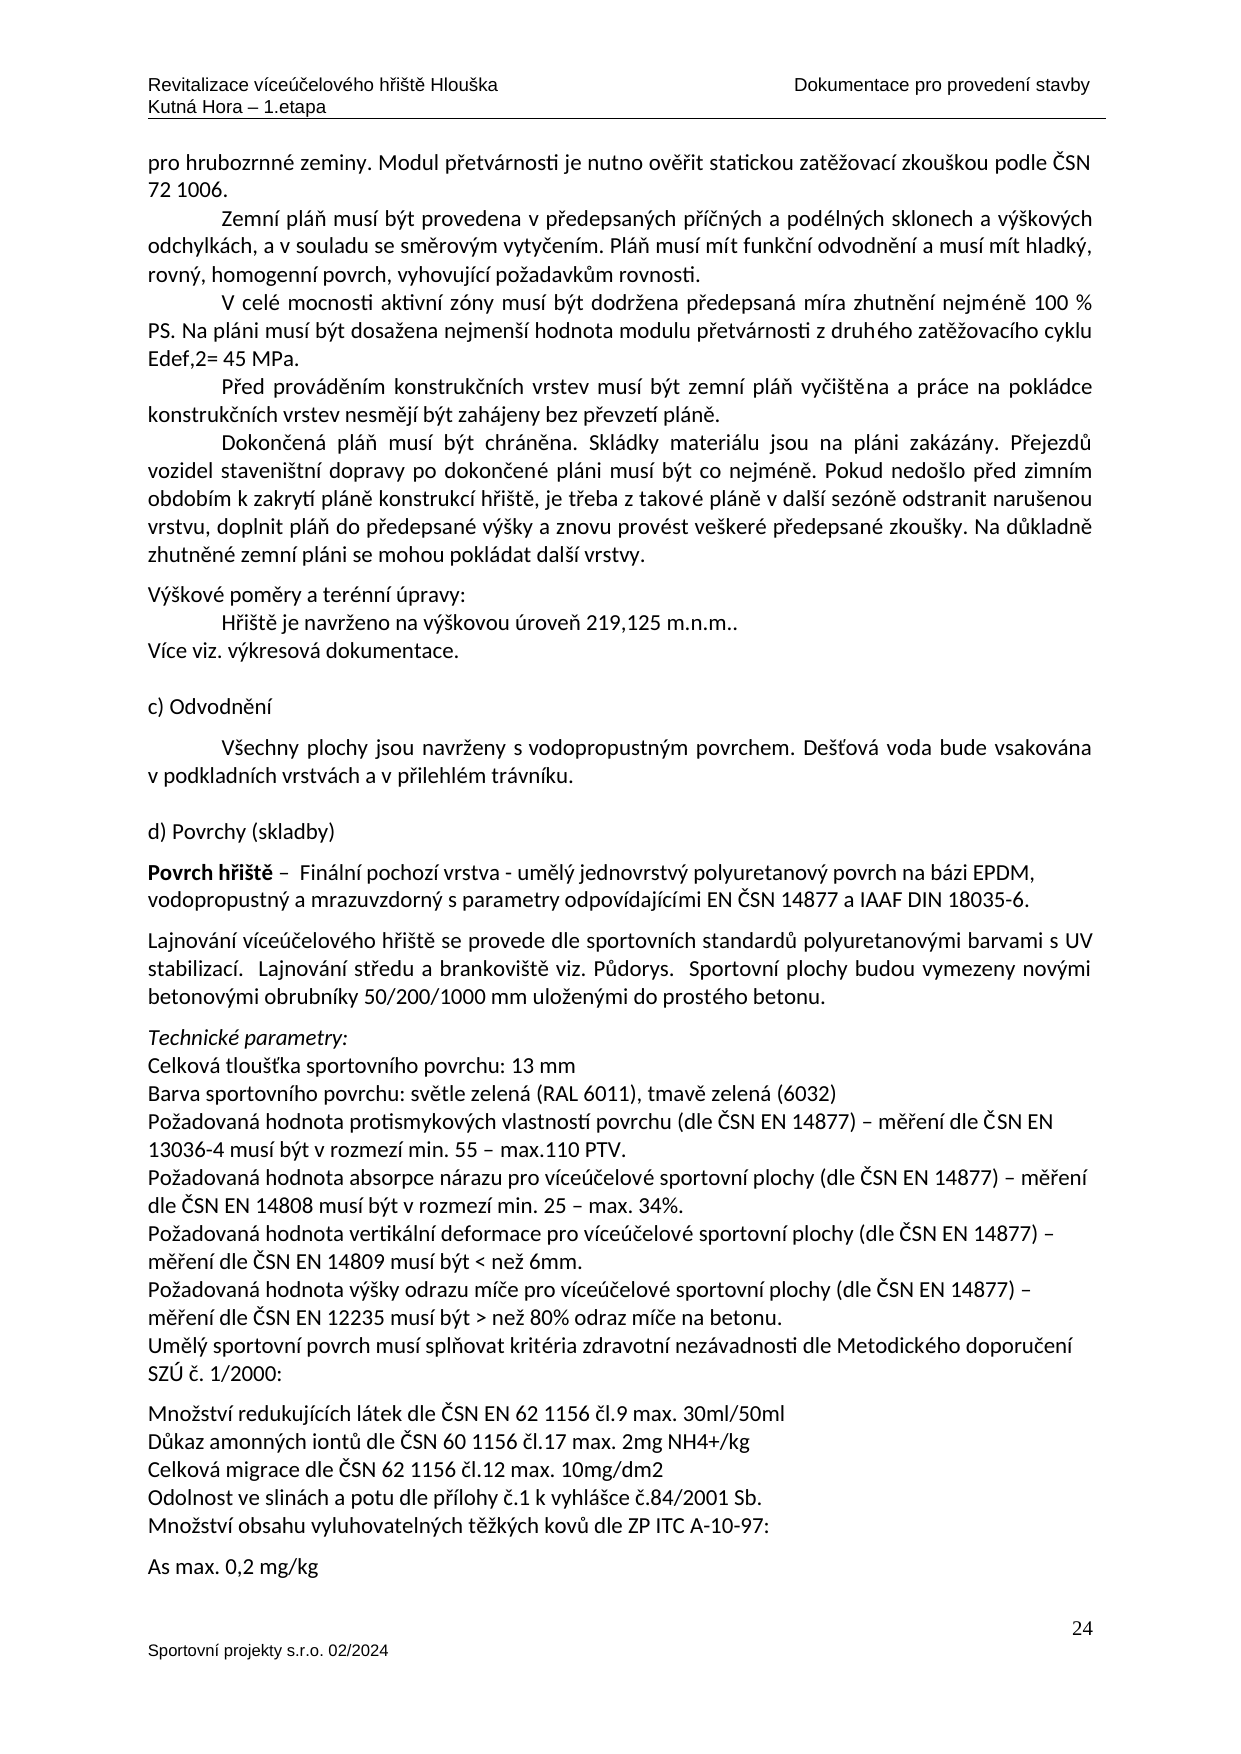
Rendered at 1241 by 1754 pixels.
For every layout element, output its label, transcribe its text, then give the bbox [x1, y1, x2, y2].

text V celé mocnosti aktivní zóny musí být dodržena předepsaná míra zhutnění nejméně 100 % PS. Na pláni musí být dosažena nejmenší hodnota modulu přetvárnosti z druhého zatěžovacího cyklu Edef,2= 45 MPa. [148, 288, 1093, 372]
text Výškové poměry a terénní úpravy: [148, 580, 1093, 608]
text Odolnost ve slinách a potu dle přílohy č.1 k vyhlášce č.84/2001 Sb. [148, 1483, 1093, 1512]
text Před prováděním konstrukčních vrstev musí být zemní pláň vyčištěna a práce na pokládce konstrukčních vrstev nesmějí být zahájeny bez převzetí pláně. [148, 372, 1093, 428]
text Množství obsahu vyluhovatelných těžkých kovů dle ZP ITC A-10-97: [148, 1512, 1093, 1539]
text As max. 0,2 mg/kg [148, 1552, 1093, 1580]
text Požadovaná hodnota výšky odrazu míče pro víceúčelové sportovní plochy (dle ČSN EN 14877) – měření dle ČSN EN 12235 musí být > než 80% odraz míče na betonu. [148, 1275, 1093, 1331]
text Povrch hřiště – Finální pochozí vrstva - umělý jednovrstvý polyuretanový povrch na bázi EPDM, vodopropustný a mrazuvzdorný s parametry odpovídajícími EN ČSN 14877 a IAAF DIN 18035-6. [148, 858, 1093, 914]
text Požadovaná hodnota absorpce nárazu pro víceúčelové sportovní plochy (dle ČSN EN 14877) – měření dle ČSN EN 14808 musí být v rozmezí min. 25 – max. 34%. [148, 1163, 1093, 1219]
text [148, 148, 1093, 204]
text Všechny plochy jsou navrženy s vodopropustným povrchem. Dešťová voda bude vsakována v podkladních vrstvách a v přilehlém trávníku. [148, 733, 1093, 789]
text Barva sportovního povrchu: světle zelená (RAL 6011), tmavě zelená (6032) [148, 1079, 1093, 1107]
text Důkaz amonných iontů dle ČSN 60 1156 čl.17 max. 2mg NH4+/kg [148, 1427, 1093, 1456]
text Požadovaná hodnota vertikální deformace pro víceúčelové sportovní plochy (dle ČSN EN 14877) – měření dle ČSN EN 14809 musí být < než 6mm. [148, 1219, 1093, 1275]
text Technické parametry: [148, 1023, 1093, 1051]
text Hřiště je navrženo na výškovou úroveň 219,125 m.n.m.. [148, 608, 1093, 636]
text Dokončená pláň musí být chráněna. Skládky materiálu jsou na pláni zakázány. Přejezdů vozidel staveništní dopravy po dokončené pláni musí být co nejméně. Pokud nedošlo před zimním obdobím k zakrytí pláně konstrukcí hřiště, je třeba z takové pláně v další sezóně odstranit narušenou vrstvu, doplnit pláň do předepsané výšky a znovu provést veškeré předepsané zkoušky. Na důkladně zhutněné zemní pláni se mohou pokládat další vrstvy. [148, 428, 1093, 568]
text Více viz. výkresová dokumentace. [148, 636, 1093, 664]
text Celková tloušťka sportovního povrchu: 13 mm [148, 1051, 1093, 1079]
text Lajnování víceúčelového hřiště se provede dle sportovních standardů polyuretanovými barvami s UV stabilizací. Lajnování středu a brankoviště viz. Půdorys. Sportovní plochy budou vymezeny novými betonovými obrubníky 50/200/1000 mm uloženými do prostého betonu. [148, 926, 1093, 1010]
text d) Povrchy (skladby) [148, 817, 1093, 845]
text Množství redukujících látek dle ČSN EN 62 1156 čl.9 max. 30ml/50ml [148, 1399, 1093, 1427]
text c) Odvodnění [148, 692, 1093, 721]
text Umělý sportovní povrch musí splňovat kritéria zdravotní nezávadnosti dle Metodického doporučení SZÚ č. 1/2000: [148, 1331, 1093, 1387]
text Celková migrace dle ČSN 62 1156 čl.12 max. 10mg/dm2 [148, 1456, 1093, 1483]
text Zemní pláň musí být provedena v předepsaných příčných a podélných sklonech a výškových odchylkách, a v souladu se směrovým vytyčením. Pláň musí mít funkční odvodnění a musí mít hladký, rovný, homogenní povrch, vyhovující požadavkům rovnosti. [148, 204, 1093, 288]
text Požadovaná hodnota protismykových vlastností povrchu (dle ČSN EN 14877) – měření dle ČSN EN 13036-4 musí být v rozmezí min. 55 – max.110 PTV. [148, 1107, 1093, 1163]
